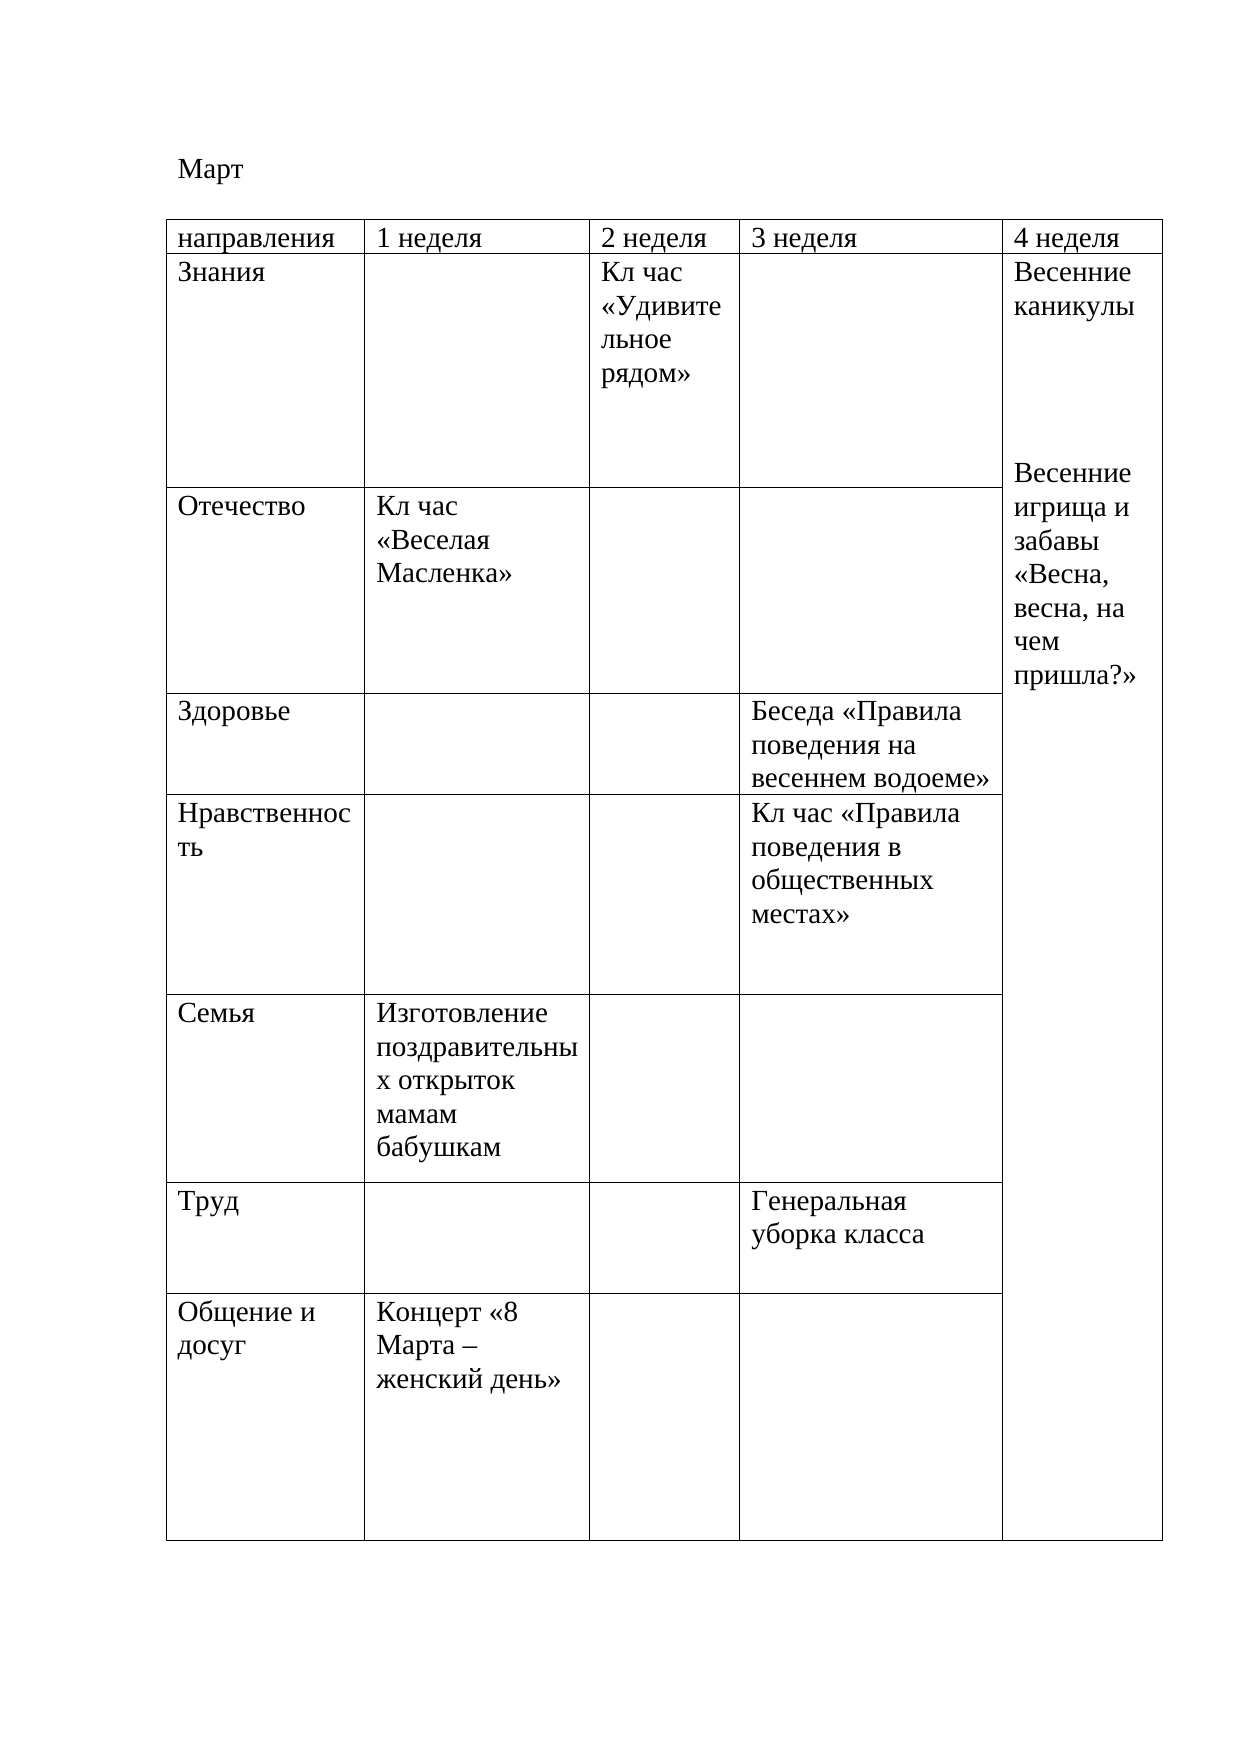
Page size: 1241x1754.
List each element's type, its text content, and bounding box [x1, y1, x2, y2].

table_cell [365, 1183, 589, 1293]
table_cell Семья [167, 995, 364, 1182]
table_cell Концерт «8 Марта – женский день» [365, 1294, 589, 1540]
table_header 4 неделя [1003, 220, 1162, 253]
table_cell Беседа «Правила поведения на весеннем водоеме» [740, 694, 1002, 794]
table_cell Общение и досуг [167, 1294, 364, 1540]
table_header направления [167, 220, 364, 253]
table_cell Знания [167, 254, 364, 487]
table_cell [590, 995, 739, 1182]
table_cell [740, 1294, 1002, 1540]
table_cell Нравственность [167, 795, 364, 994]
table_cell [590, 1294, 739, 1540]
table_header 1 неделя [365, 220, 589, 253]
table_cell [365, 254, 589, 487]
table_cell [590, 488, 739, 692]
table_cell [365, 694, 589, 794]
table_cell [740, 488, 1002, 692]
table_cell [590, 795, 739, 994]
table_cell Кл час «Веселая Масленка» [365, 488, 589, 692]
table_cell [740, 254, 1002, 487]
table_cell Кл час «Правила поведения в общественных местах» [740, 795, 1002, 994]
table_cell Здоровье [167, 694, 364, 794]
table_cell Труд [167, 1183, 364, 1293]
table_cell [740, 995, 1002, 1182]
text Март [177, 152, 1152, 185]
table_cell Отечество [167, 488, 364, 692]
table_cell Изготовление поздравительных открыток мамам бабушкам [365, 995, 589, 1182]
table_cell [590, 1183, 739, 1293]
table_cell Генеральная уборка класса [740, 1183, 1002, 1293]
table_header 3 неделя [740, 220, 1002, 253]
table_cell [590, 694, 739, 794]
table_header 2 неделя [590, 220, 739, 253]
table_cell Кл час «Удивительное рядом» [590, 254, 739, 487]
table_cell [365, 795, 589, 994]
table_cell Весенние каникулы Весенние игрища и забавы «Весна, весна, на чем пришла?» [1003, 254, 1162, 1540]
